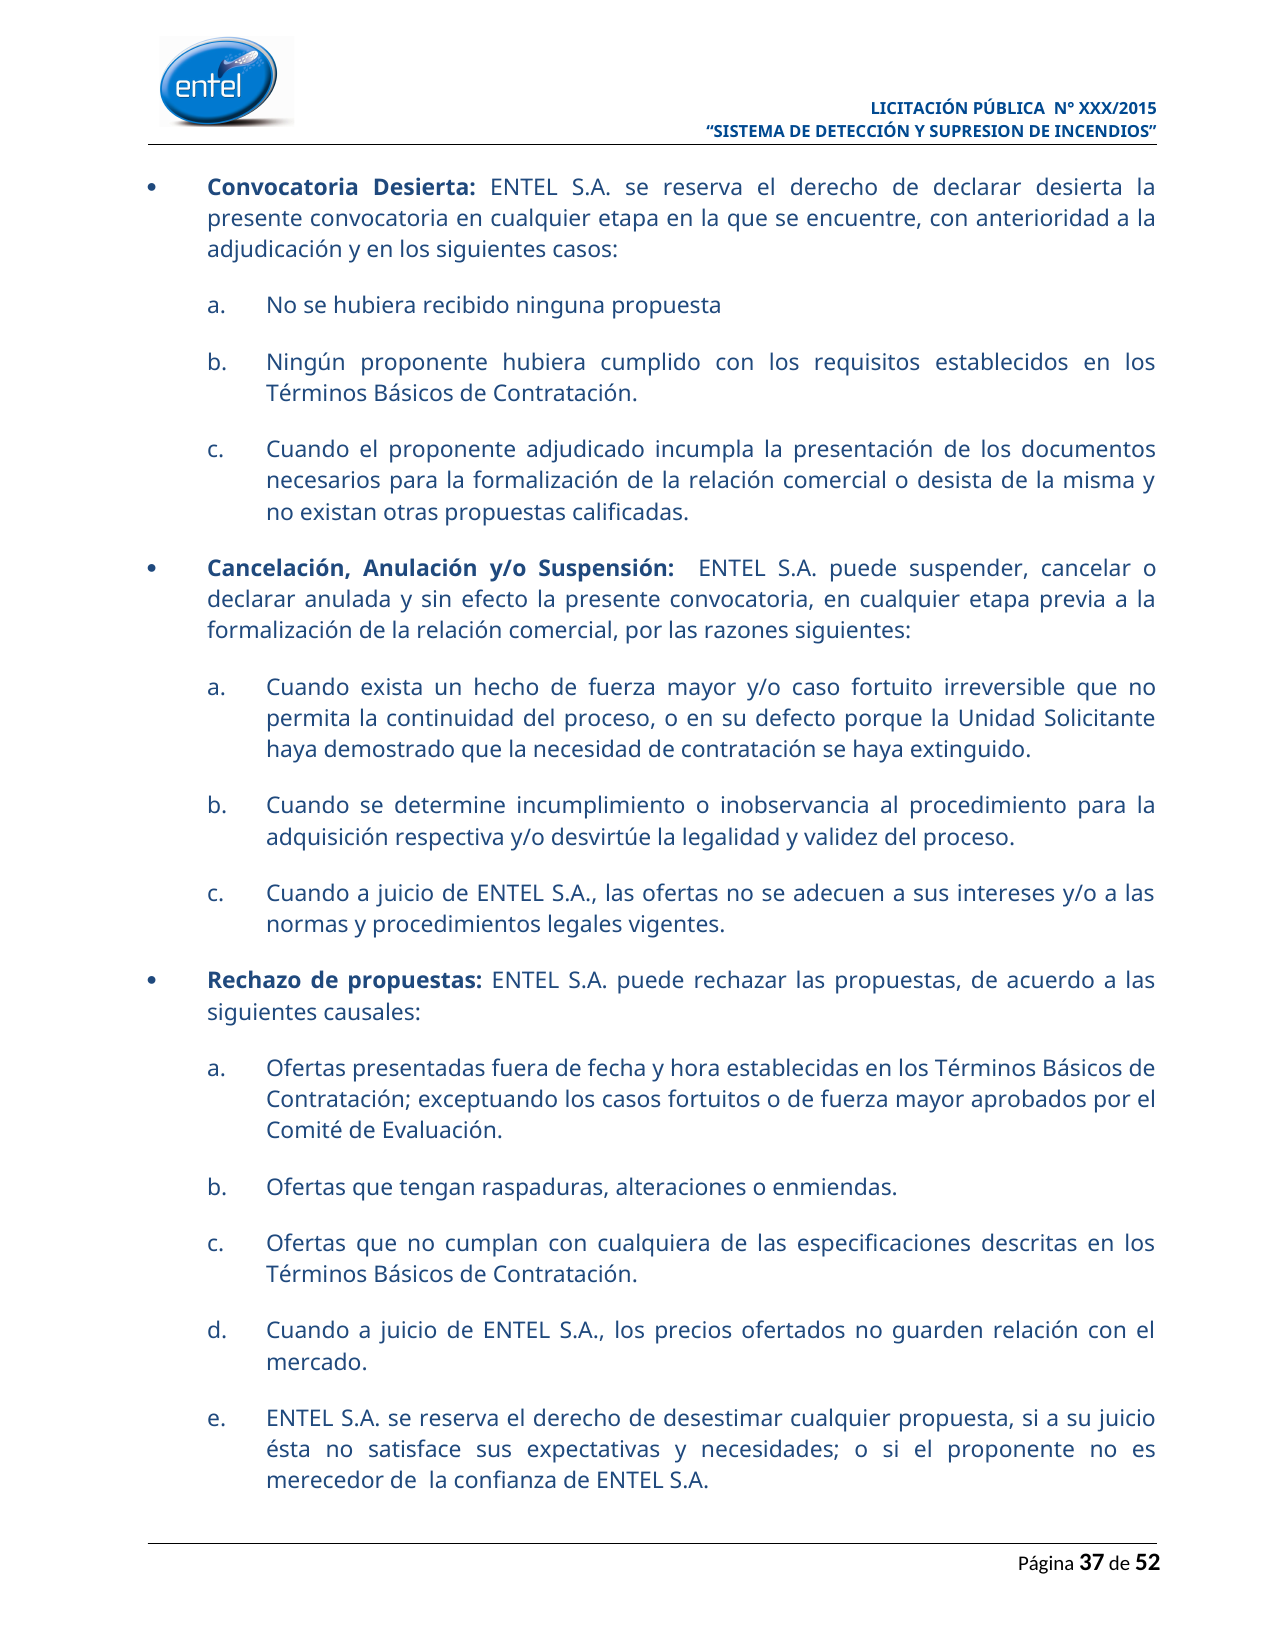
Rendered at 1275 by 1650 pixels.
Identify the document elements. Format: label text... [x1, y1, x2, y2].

list Cuando exista un hecho de fuerza mayor y/o caso fortuito irreversible que no permita la continuidad del proceso, o en su defecto porque la Unidad Solicitante haya demostrado que la necesidad de contratación se haya extinguido. [207, 671, 1157, 764]
list Ningún proponente hubiera cumplido con los requisitos establecidos en los Términos Básicos de Contratación. [207, 346, 1157, 408]
list Cuando se determine incumplimiento o inobservancia al procedimiento para la adquisición respectiva y/o desvirtúe la legalidad y validez del proceso. [207, 789, 1157, 852]
list Ofertas presentadas fuera de fecha y hora establecidas en los Términos Básicos de Contratación; exceptuando los casos fortuitos o de fuerza mayor aprobados por el Comité de Evaluación. [207, 1052, 1157, 1146]
list Cuando el proponente adjudicado incumpla la presentación de los documentos necesarios para la formalización de la relación comercial o desista de la misma y no existan otras propuestas calificadas. [207, 433, 1157, 527]
picture [159, 36, 295, 127]
list Rechazo de propuestas: ENTEL S.A. puede rechazar las propuestas, de acuerdo a las siguientes causales: [148, 964, 1157, 1027]
list ENTEL S.A. se reserva el derecho de desestimar cualquier propuesta, si a su juicio ésta no satisface sus expectativas y necesidades; o si el proponente no es merecedor de la confianza de ENTEL S.A. [207, 1402, 1157, 1496]
list Ofertas que no cumplan con cualquiera de las especificaciones descritas en los Términos Básicos de Contratación. [207, 1227, 1157, 1289]
list Cancelación, Anulación y/o Suspensión: ENTEL S.A. puede suspender, cancelar o declarar anulada y sin efecto la presente convocatoria, en cualquier etapa previa a la formalización de la relación comercial, por las razones siguientes: [148, 552, 1157, 646]
list Convocatoria Desierta: ENTEL S.A. se reserva el derecho de declarar desierta la presente convocatoria en cualquier etapa en la que se encuentre, con anterioridad a la adjudicación y en los siguientes casos: [148, 171, 1157, 264]
list Cuando a juicio de ENTEL S.A., los precios ofertados no guarden relación con el mercado. [207, 1314, 1157, 1377]
list Ofertas que tengan raspaduras, alteraciones o enmiendas. [207, 1171, 1157, 1202]
list Cuando a juicio de ENTEL S.A., las ofertas no se adecuen a sus intereses y/o a las normas y procedimientos legales vigentes. [207, 877, 1157, 939]
list No se hubiera recibido ninguna propuesta [207, 289, 1157, 321]
